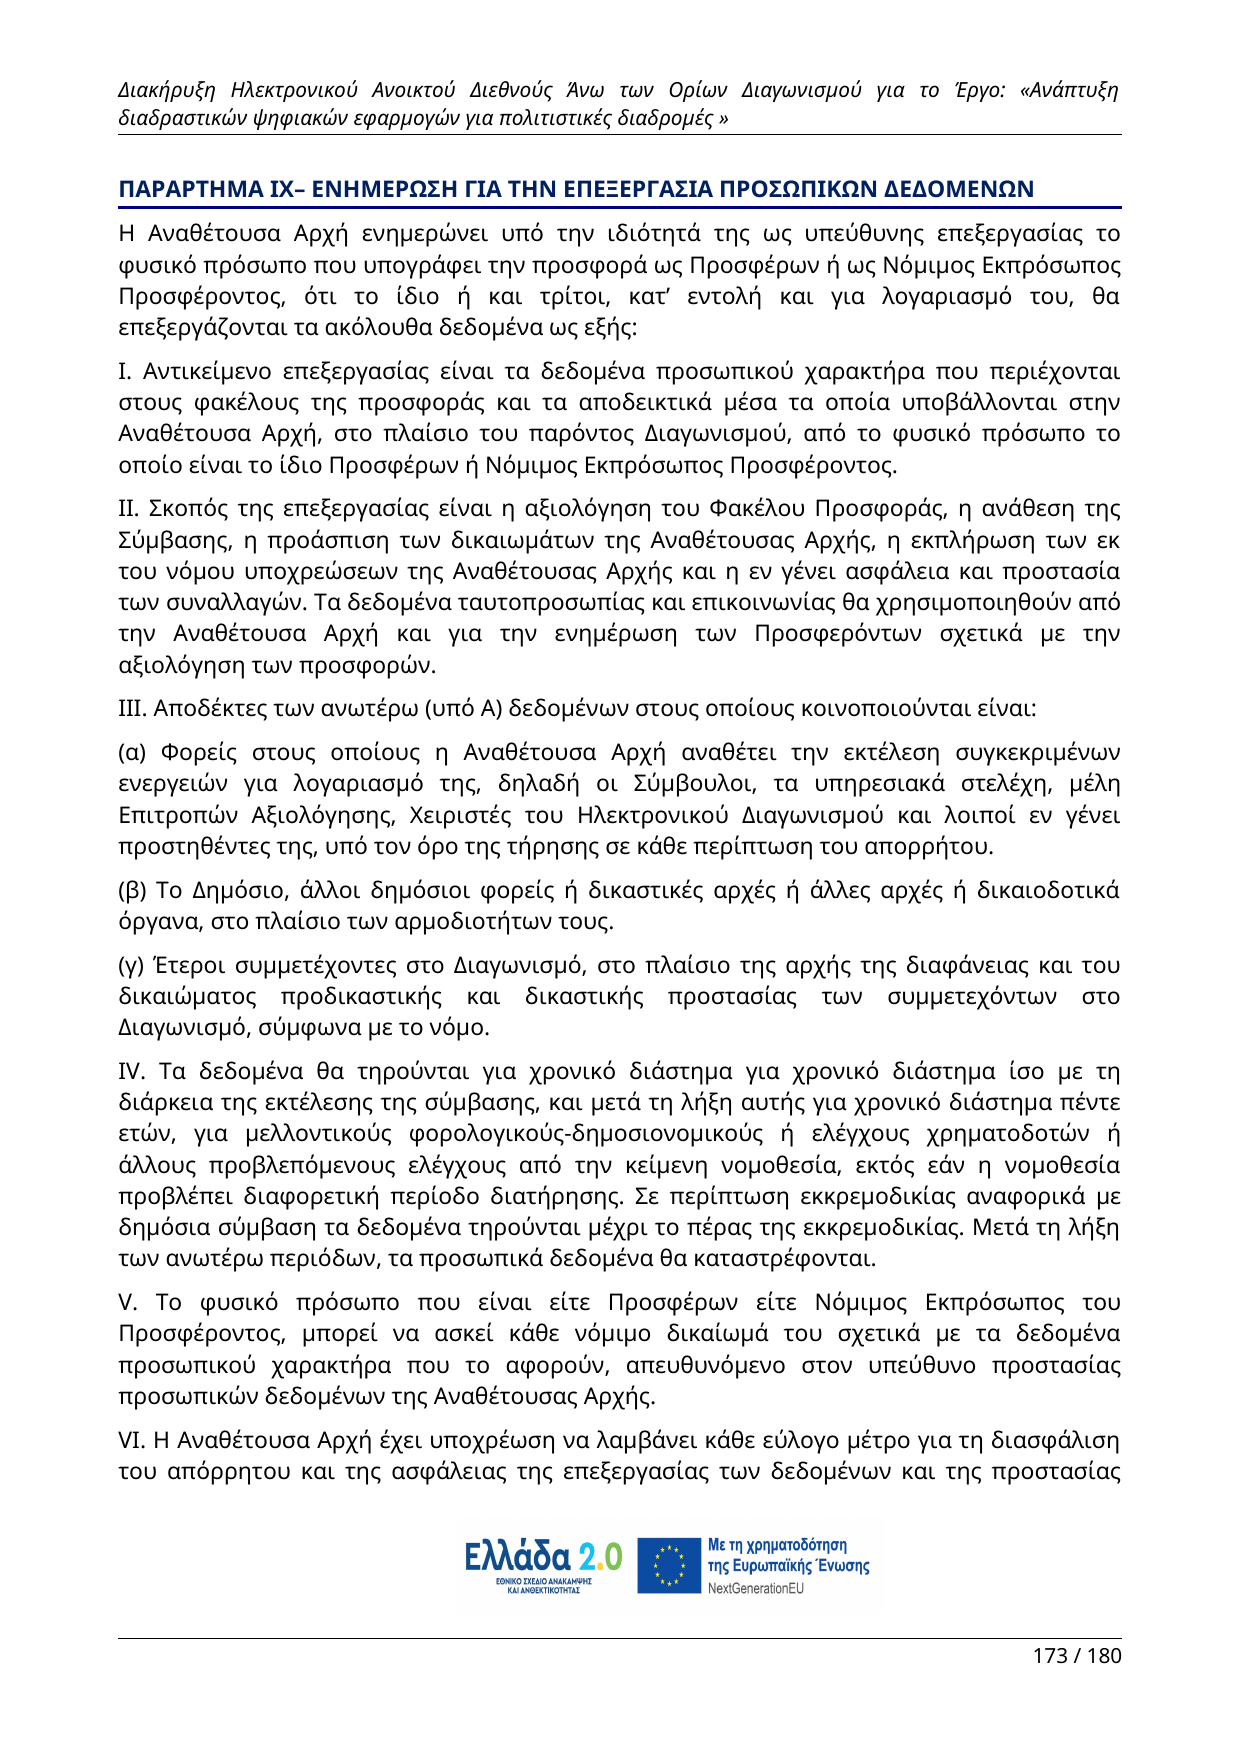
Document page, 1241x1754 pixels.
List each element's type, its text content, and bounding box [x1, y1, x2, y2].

text Η Αναθέτουσα Αρχή ενημερώνει υπό την ιδιότητά της ως υπεύθυνης επεξεργασίας το φυσικό πρόσωπο που υπογράφει την προσφορά ως Προσφέρων ή ως Νόμιμος Εκπρόσωπος Προσφέροντος, ότι το ίδιο ή και τρίτοι, κατ’ εντολή και για λογαριασμό του, θα επεξεργάζονται τα ακόλουθα δεδομένα ως εξής: [118, 217, 1122, 342]
subtitle ΠΑΡΑΡΤΗΜΑ IX– ΕΝΗΜΕΡΩΣΗ ΓΙΑ ΤΗΝ ΕΠΕΞΕΡΓΑΣΙΑ ΠΡΟΣΩΠΙΚΩΝ ΔΕΔΟΜΕΝΩΝ [118, 172, 1122, 206]
text Ι. Αντικείμενο επεξεργασίας είναι τα δεδομένα προσωπικού χαρακτήρα που περιέχονται στους φακέλους της προσφοράς και τα αποδεικτικά μέσα τα οποία υποβάλλονται στην Αναθέτουσα Αρχή, στο πλαίσιο του παρόντος Διαγωνισμού, από το φυσικό πρόσωπο το οποίο είναι το ίδιο Προσφέρων ή Νόμιμος Εκπρόσωπος Προσφέροντος. [118, 355, 1122, 480]
text IV. Τα δεδομένα θα τηρούνται για χρονικό διάστημα για χρονικό διάστημα ίσο με τη διάρκεια της εκτέλεσης της σύμβασης, και μετά τη λήξη αυτής για χρονικό διάστημα πέντε ετών, για μελλοντικούς φορολογικούς-δημοσιονομικούς ή ελέγχους χρηματοδοτών ή άλλους προβλεπόμενους ελέγχους από την κείμενη νομοθεσία, εκτός εάν η νομοθεσία προβλέπει διαφορετική περίοδο διατήρησης. Σε περίπτωση εκκρεμοδικίας αναφορικά με δημόσια σύμβαση τα δεδομένα τηρούνται μέχρι το πέρας της εκκρεμοδικίας. Μετά τη λήξη των ανωτέρω περιόδων, τα προσωπικά δεδομένα θα καταστρέφονται. [118, 1055, 1122, 1273]
text (β) Το Δημόσιο, άλλοι δημόσιοι φορείς ή δικαστικές αρχές ή άλλες αρχές ή δικαιοδοτικά όργανα, στο πλαίσιο των αρμοδιοτήτων τους. [118, 873, 1122, 936]
text ΙΙΙ. Αποδέκτες των ανωτέρω (υπό Α) δεδομένων στους οποίους κοινοποιούνται είναι: [118, 692, 1122, 723]
text (α) Φορείς στους οποίους η Αναθέτουσα Αρχή αναθέτει την εκτέλεση συγκεκριμένων ενεργειών για λογαριασμό της, δηλαδή οι Σύμβουλοι, τα υπηρεσιακά στελέχη, μέλη Επιτροπών Αξιολόγησης, Χειριστές του Ηλεκτρονικού Διαγωνισμού και λοιποί εν γένει προστηθέντες της, υπό τον όρο της τήρησης σε κάθε περίπτωση του απορρήτου. [118, 736, 1122, 861]
picture [457, 1517, 885, 1614]
text (γ) Έτεροι συμμετέχοντες στο Διαγωνισμό, στο πλαίσιο της αρχής της διαφάνειας και του δικαιώματος προδικαστικής και δικαστικής προστασίας των συμμετεχόντων στο Διαγωνισμό, σύμφωνα με το νόμο. [118, 948, 1122, 1042]
text ΙΙ. Σκοπός της επεξεργασίας είναι η αξιολόγηση του Φακέλου Προσφοράς, η ανάθεση της Σύμβασης, η προάσπιση των δικαιωμάτων της Αναθέτουσας Αρχής, η εκπλήρωση των εκ του νόμου υποχρεώσεων της Αναθέτουσας Αρχής και η εν γένει ασφάλεια και προστασία των συναλλαγών. Τα δεδομένα ταυτοπροσωπίας και επικοινωνίας θα χρησιμοποιηθούν από την Αναθέτουσα Αρχή και για την ενημέρωση των Προσφερόντων σχετικά με την αξιολόγηση των προσφορών. [118, 492, 1122, 680]
text V. Το φυσικό πρόσωπο που είναι είτε Προσφέρων είτε Νόμιμος Εκπρόσωπος του Προσφέροντος, μπορεί να ασκεί κάθε νόμιμο δικαίωμά του σχετικά με τα δεδομένα προσωπικού χαρακτήρα που το αφορούν, απευθυνόμενο στον υπεύθυνο προστασίας προσωπικών δεδομένων της Αναθέτουσας Αρχής. [118, 1286, 1122, 1411]
